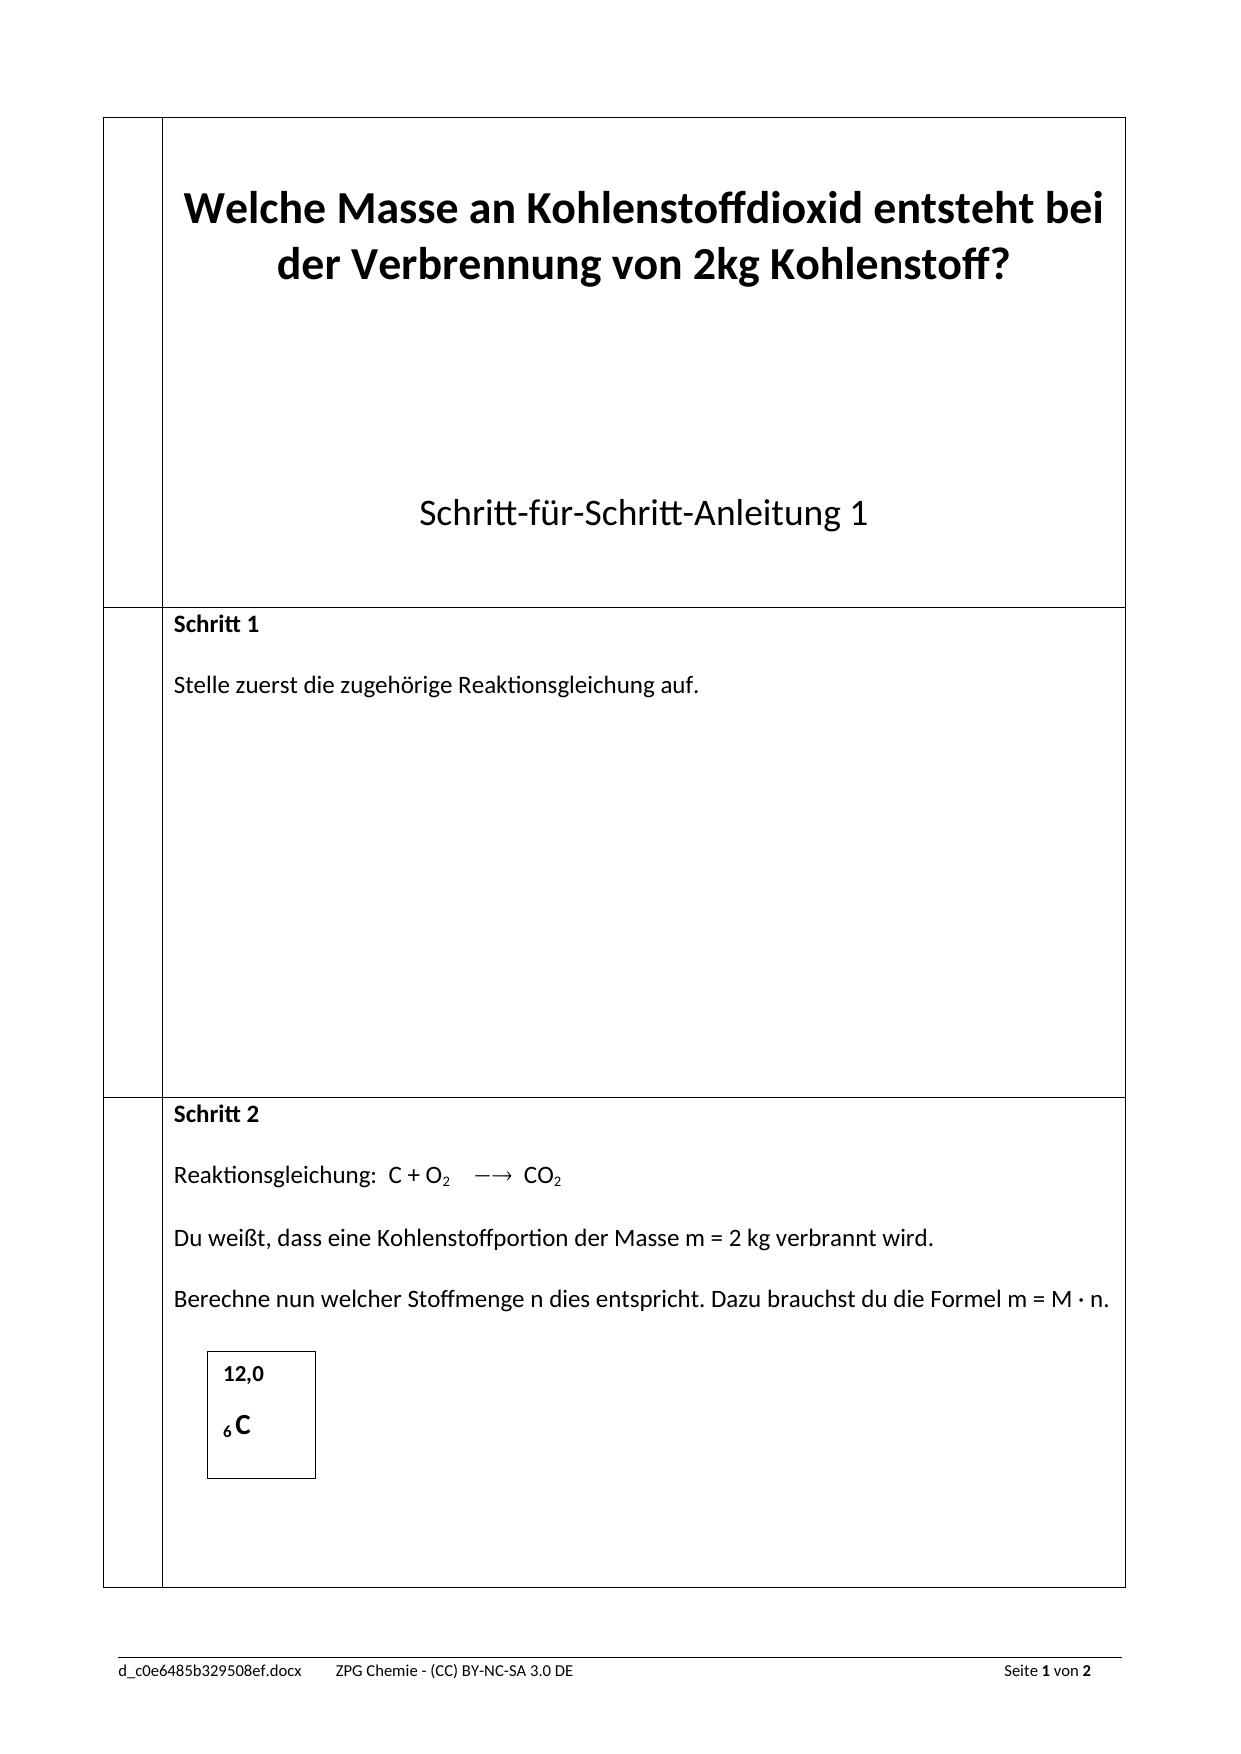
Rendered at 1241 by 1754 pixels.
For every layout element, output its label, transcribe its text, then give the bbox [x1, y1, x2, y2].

table_cell Schritt 2 Reaktionsgleichung: C + O2  CO2 Du weißt, dass eine Kohlenstoffportion der Masse m = 2 kg verbrannt wird. Berechne nun welcher Stoffmenge n dies entspricht. Dazu brauchst du die Formel m = M · n. [163, 1098, 1125, 1587]
table_cell [104, 608, 162, 1097]
table_cell [104, 1098, 162, 1587]
table_header Welche Masse an Kohlenstoffdioxid entsteht bei der Verbrennung von 2kg Kohlenstoff? Schritt-für-Schritt-Anleitung 1 [163, 118, 1125, 607]
table_header [104, 118, 162, 607]
table_cell Schritt 1 Stelle zuerst die zugehörige Reaktionsgleichung auf. [163, 608, 1125, 1097]
